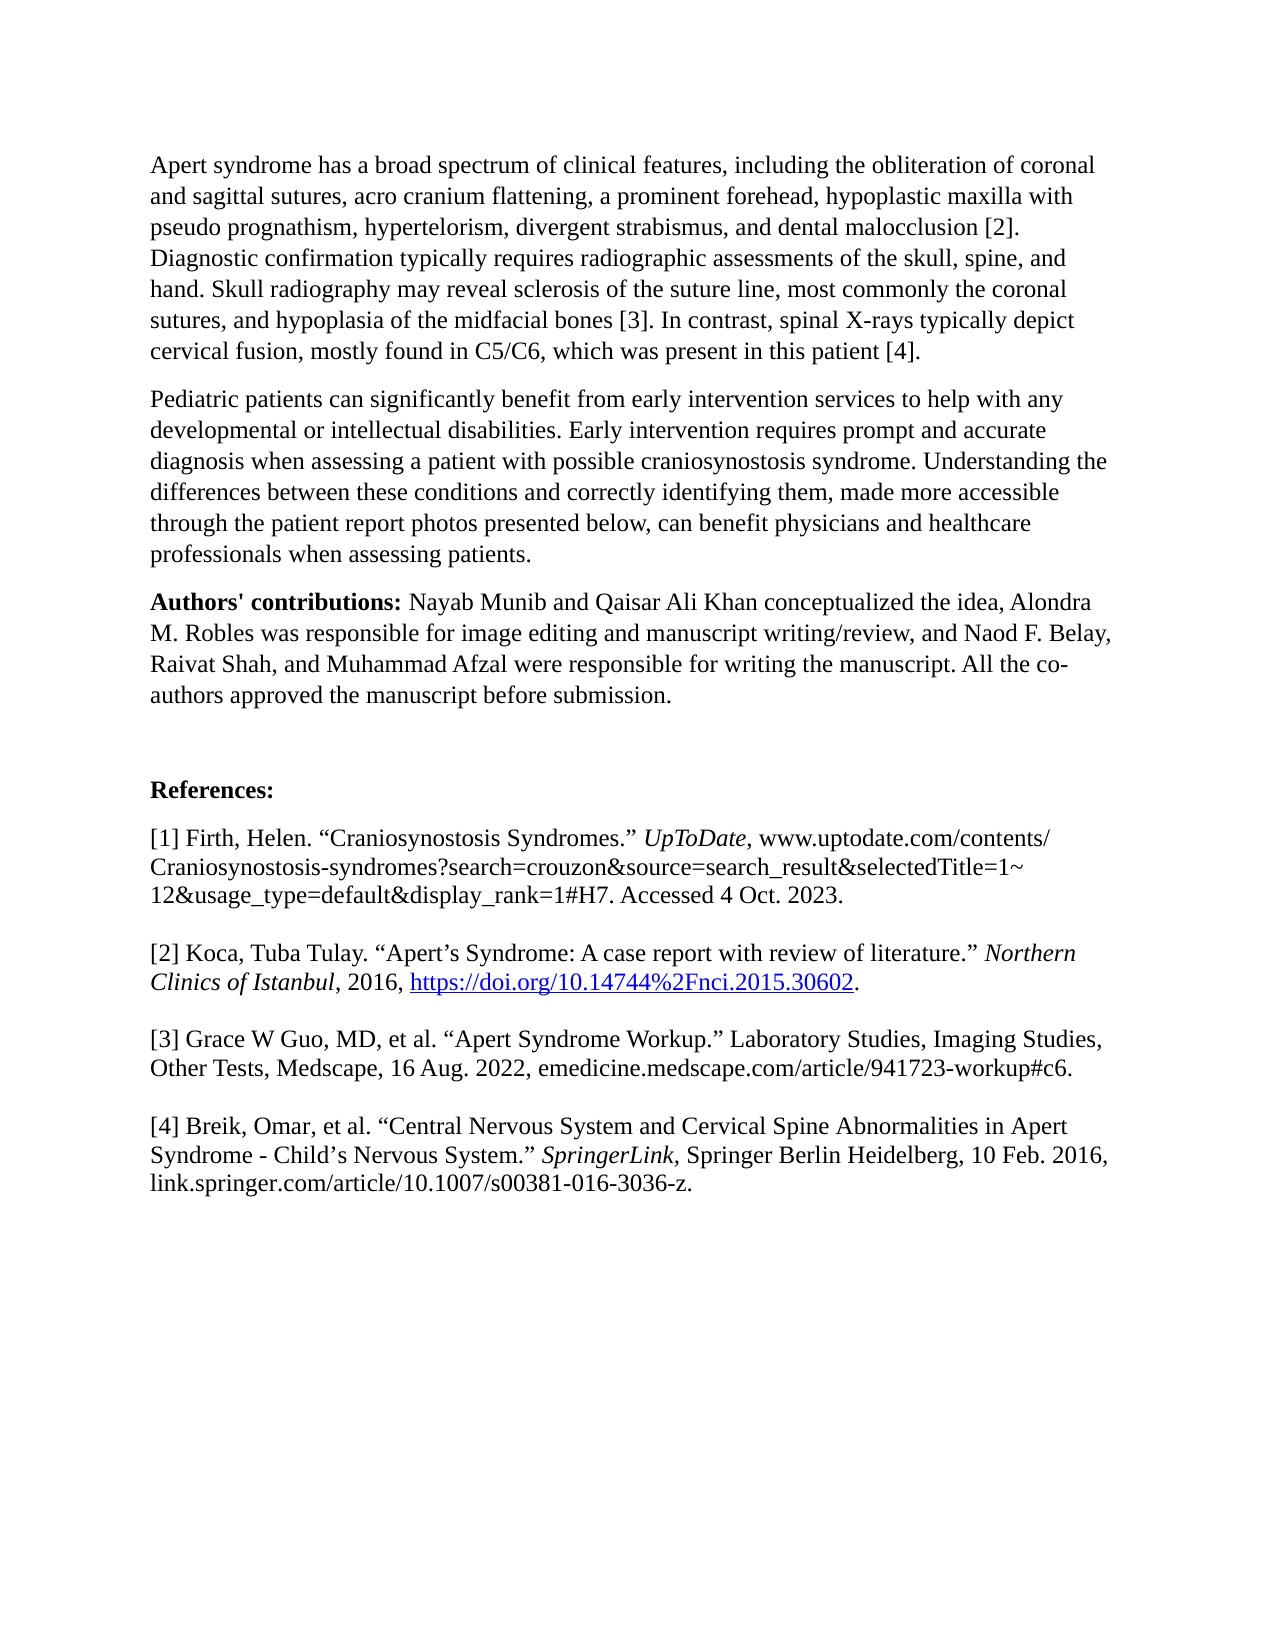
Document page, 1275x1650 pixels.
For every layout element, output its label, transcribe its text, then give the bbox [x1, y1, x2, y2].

text [4] Breik, Omar, et al. “Central Nervous System and Cervical Spine Abnormalities in Apert Syndrome - Child’s Nervous System.” SpringerLink, Springer Berlin Heidelberg, 10 Feb. 2016, link.springer.com/article/10.1007/s00381-016-3036-z. [150, 1111, 1125, 1197]
text Craniosynostosis-syndromes?search=crouzon&source=search_result&selectedTitle=1~ [150, 852, 1125, 881]
text 12&usage_type=default&display_rank=1#H7. Accessed 4 Oct. 2023. [150, 881, 1125, 909]
text Pediatric patients can significantly benefit from early intervention services to help with any developmental or intellectual disabilities. Early intervention requires prompt and accurate diagnosis when assessing a patient with possible craniosynostosis syndrome. Understanding the differences between these conditions and correctly identifying them, made more accessible through the patient report photos presented below, can benefit physicians and healthcare professionals when assessing patients. [150, 384, 1125, 568]
text [3] Grace W Guo, MD, et al. “Apert Syndrome Workup.” Laboratory Studies, Imaging Studies, Other Tests, Medscape, 16 Aug. 2022, emedicine.medscape.com/article/941723-workup#c6. [150, 1024, 1125, 1082]
text Apert syndrome has a broad spectrum of clinical features, including the obliteration of coronal and sagittal sutures, acro cranium flattening, a prominent forehead, hypoplastic maxilla with pseudo prognathism, hypertelorism, divergent strabismus, and dental malocclusion [2]. Diagnostic confirmation typically requires radiographic assessments of the skull, spine, and hand. Skull radiography may reveal sclerosis of the suture line, most commonly the coronal sutures, and hypoplasia of the midfacial bones [3]. In contrast, spinal X-rays typically depict cervical fusion, mostly found in C5/C6, which was present in this patient [4]. [150, 150, 1125, 365]
text [1] Firth, Helen. “Craniosynostosis Syndromes.” UpToDate, www.uptodate.com/contents/ [150, 823, 1125, 852]
text References: [150, 775, 1125, 804]
text Authors' contributions: Nayab Munib and Qaisar Ali Khan conceptualized the idea, Alondra M. Robles was responsible for image editing and manuscript writing/review, and Naod F. Belay, Raivat Shah, and Muhammad Afzal were responsible for writing the manuscript. All the co-authors approved the manuscript before submission. [150, 587, 1125, 709]
text [2] Koca, Tuba Tulay. “Apert’s Syndrome: A case report with review of literature.” Northern Clinics of Istanbul, 2016, https://doi.org/10.14744%2Fnci.2015.30602. [150, 938, 1125, 996]
